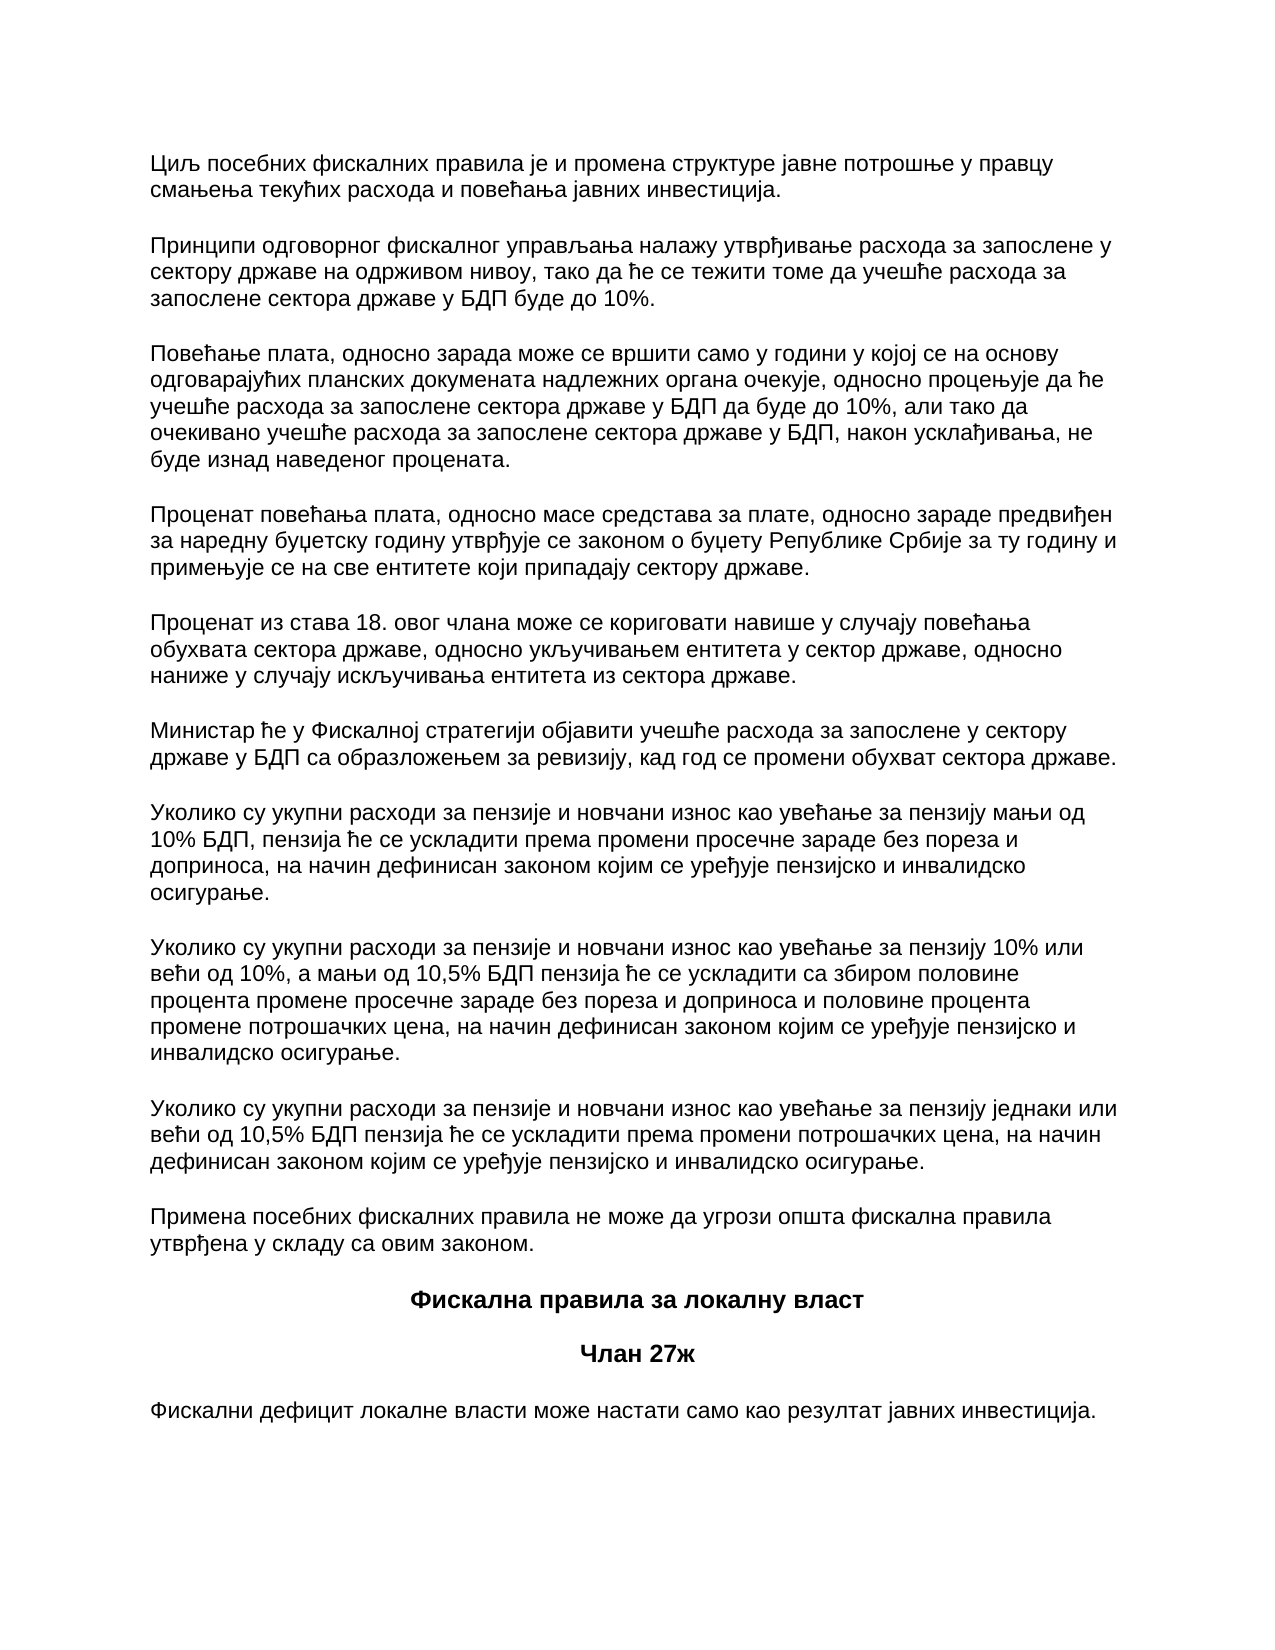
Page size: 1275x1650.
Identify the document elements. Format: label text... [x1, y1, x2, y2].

text Проценат из става 18. овог члана може се кориговати навише у случају повећања обухвата сектора државе, односно укључивањем ентитета у сектор државе, односно наниже у случају искључивања ентитета из сектора државе. [150, 609, 1125, 688]
text Уколико су укупни расходи за пензије и новчани износ као увећање за пензију 10% или већи од 10%, а мањи од 10,5% БДП пензија ће се ускладити са збиром половине процента промене просечне зараде без пореза и доприноса и половине процента промене потрошачких цена, на начин дефинисан законом којим се уређује пензијско и инвалидско осигурање. [150, 934, 1125, 1066]
text Примена посебних фискалних правила не може да угрози општа фискална правила утврђена у складу са овим законом. [150, 1203, 1125, 1256]
text Министар ће у Фискалној стратегији објавити учешће расхода за запослене у сектору државе у БДП са образложењем за ревизију, кад год се промени обухват сектора државе. [150, 717, 1125, 770]
text Повећање плата, односно зарада може се вршити само у години у којој се на основу одговарајућих планских докумената надлежних органа очекује, односно процењује да ће учешће расхода за запослене сектора државе у БДП да буде до 10%, али тако да очекивано учешће расхода за запослене сектора државе у БДП, након усклађивања, не буде изнад наведеног процената. [150, 340, 1125, 472]
text Принципи одговорног фискалног управљања налажу утврђивање расхода за запослене у сектору државе на одрживом нивоу, тако да ће се тежити томе да учешће расхода за запослене сектора државе у БДП буде до 10%. [150, 232, 1125, 311]
text Проценат повећања плата, односно масе средстава за плате, односно зараде предвиђен за наредну буџетску годину утврђује се законом о буџету Републике Србије за ту годину и примењује се на све ентитете који припадају сектору државе. [150, 501, 1125, 580]
text Циљ посебних фискалних правила је и промена структуре јавне потрошње у правцу смањења текућих расхода и повећања јавних инвестиција. [150, 150, 1125, 203]
text Члан 27ж [150, 1339, 1125, 1367]
text Фискална правила за локалну власт [150, 1285, 1125, 1314]
text Фискални дефицит локалне власти може настати само као резултат јавних инвестиција. [150, 1397, 1125, 1423]
text Уколико су укупни расходи за пензије и новчани износ као увећање за пензију мањи од 10% БДП, пензија ће се ускладити према промени просечне зараде без пореза и доприноса, на начин дефинисан законом којим се уређује пензијско и инвалидско осигурање. [150, 799, 1125, 905]
text Уколико су укупни расходи за пензије и новчани износ као увећање за пензију једнаки или већи од 10,5% БДП пензија ће се ускладити према промени потрошачких цена, на начин дефинисан законом којим се уређује пензијско и инвалидско осигурање. [150, 1095, 1125, 1174]
